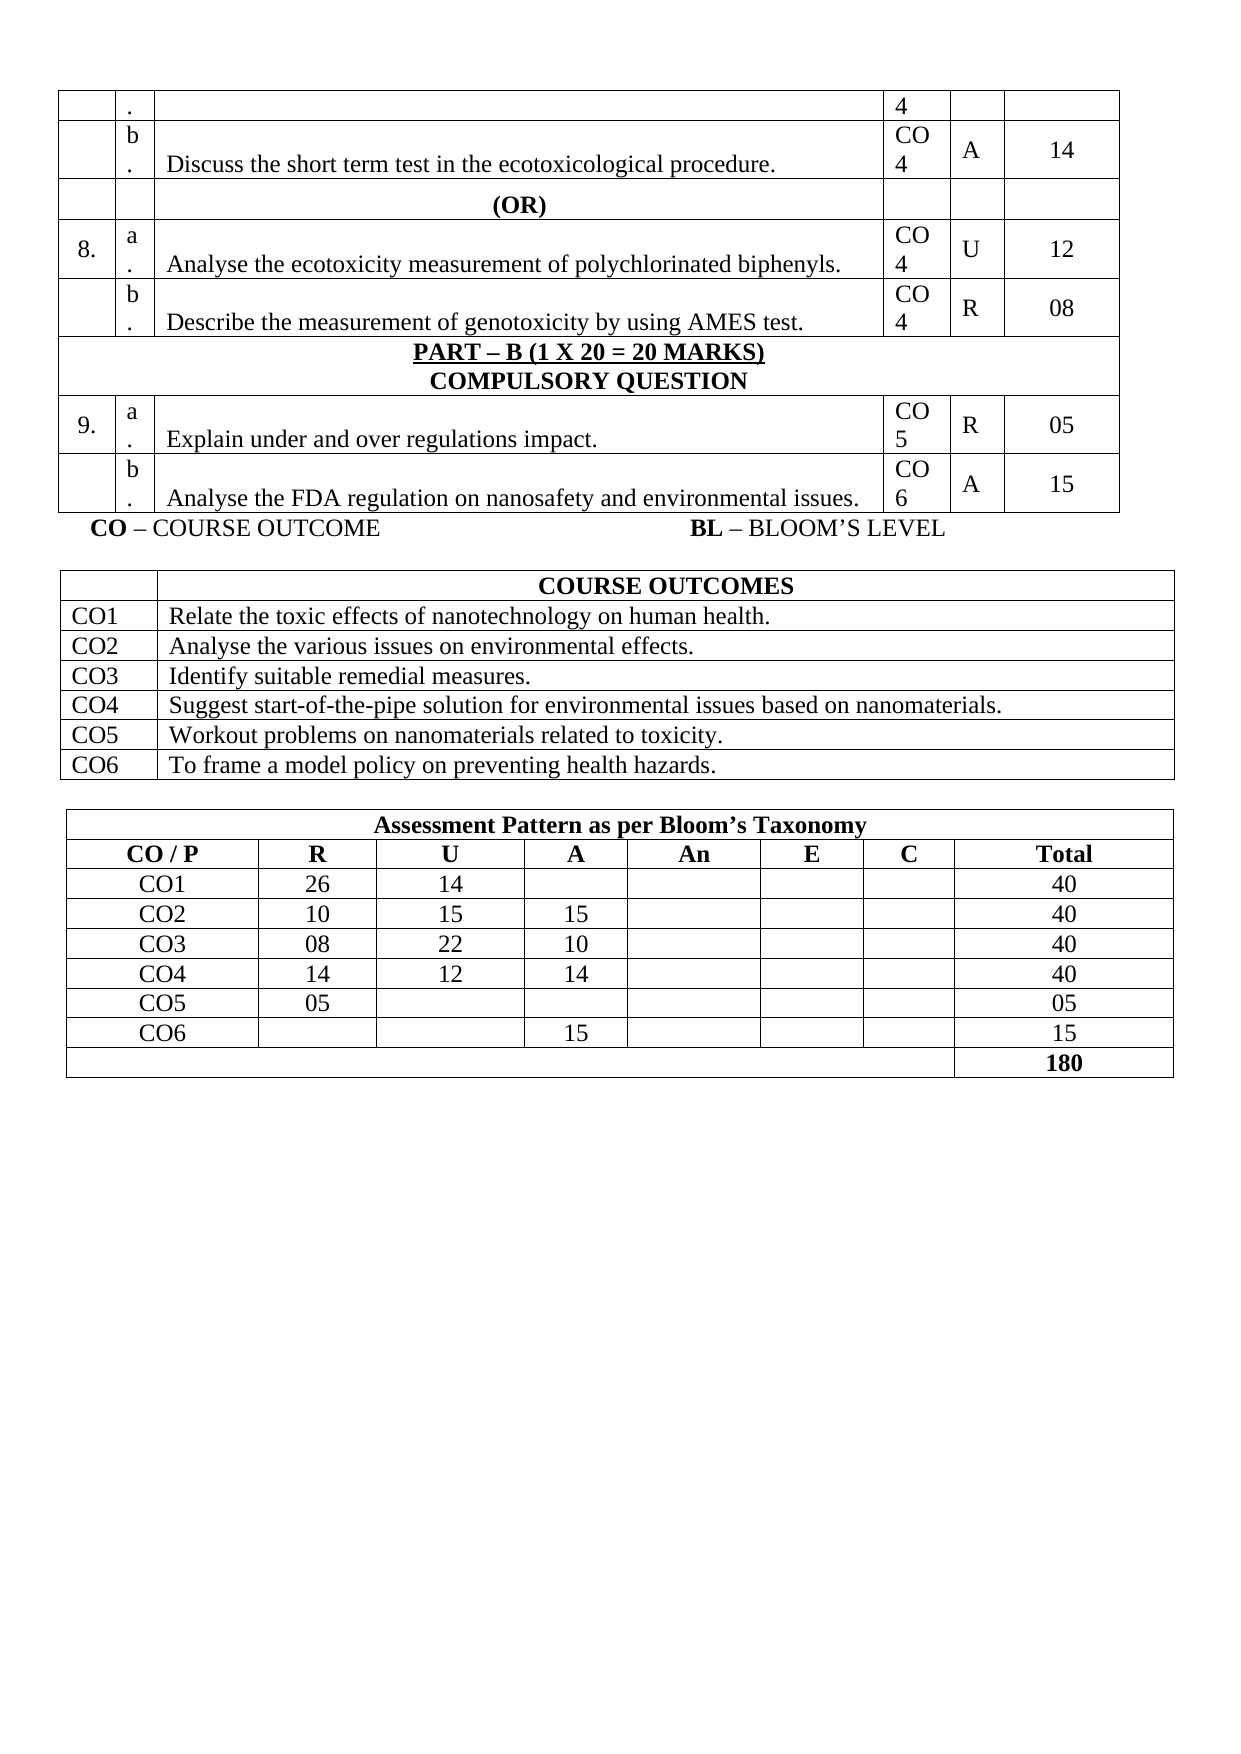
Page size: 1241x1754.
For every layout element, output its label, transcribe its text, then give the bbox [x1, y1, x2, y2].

table_cell An [628, 840, 760, 868]
table_cell CO4 [884, 220, 950, 278]
table_cell 26 [259, 869, 376, 898]
table_cell 15 [525, 1018, 627, 1047]
table_cell b. [116, 279, 154, 336]
table_cell CO1 [61, 601, 157, 630]
table_cell Relate the toxic effects of nanotechnology on human health. [158, 601, 1174, 630]
table_cell [67, 1048, 954, 1077]
table_cell R [259, 840, 376, 868]
table_cell [525, 869, 627, 898]
table_cell CO2 [61, 631, 157, 660]
table_cell 22 [377, 929, 524, 958]
table_cell 15 [377, 899, 524, 928]
table_cell 15 [1005, 454, 1119, 512]
table_cell Explain under and over regulations impact. [155, 396, 883, 453]
table_cell Analyse the ecotoxicity measurement of polychlorinated biphenyls. [155, 220, 883, 278]
table_cell CO2 [67, 899, 258, 928]
table_cell CO5 [884, 396, 950, 453]
table_cell 05 [1005, 396, 1119, 453]
table_cell [628, 1018, 760, 1047]
table_cell CO5 [61, 720, 157, 749]
table_cell CO4 [67, 959, 258, 987]
table_cell 15 [525, 899, 627, 928]
table_cell 8. [59, 220, 115, 278]
table_cell 14 [1005, 121, 1119, 178]
table_header COURSE OUTCOMES [158, 571, 1174, 600]
table_cell CO4 [884, 91, 950, 119]
table_cell [628, 929, 760, 958]
table_cell [116, 179, 154, 219]
table_cell To frame a model policy on preventing health hazards. [158, 750, 1174, 779]
table_cell a. [116, 220, 154, 278]
table_cell U [377, 840, 524, 868]
table_cell Total [955, 840, 1173, 868]
table_cell CO3 [61, 661, 157, 689]
table_cell [864, 1018, 954, 1047]
table_cell 40 [955, 959, 1173, 987]
table_header [61, 571, 157, 600]
table_cell C [864, 840, 954, 868]
table_cell 7. [59, 91, 115, 119]
table_cell Analyse the various issues on environmental effects. [158, 631, 1174, 660]
table_cell [628, 959, 760, 987]
table_cell [761, 1018, 863, 1047]
table_cell R [951, 279, 1004, 336]
table_cell b. [116, 454, 154, 512]
table_cell A [951, 121, 1004, 178]
table_cell 10 [525, 929, 627, 958]
table_cell [377, 989, 524, 1017]
table_cell R [951, 396, 1004, 453]
table_cell [761, 959, 863, 987]
table_cell [628, 899, 760, 928]
table_cell CO4 [884, 279, 950, 336]
table_cell Describe the measurement of genotoxicity by using AMES test. [155, 279, 883, 336]
table_cell 15 [955, 1018, 1173, 1047]
table_cell U [951, 220, 1004, 278]
table_cell CO3 [67, 929, 258, 958]
table_cell [59, 179, 115, 219]
table_cell [951, 179, 1004, 219]
table_cell [864, 899, 954, 928]
table_cell 06 [1005, 91, 1119, 119]
table_cell [525, 989, 627, 1017]
table_cell [628, 869, 760, 898]
table_cell PART – B (1 X 20 = 20 MARKS) COMPULSORY QUESTION [59, 337, 1119, 395]
table_cell [761, 869, 863, 898]
table_cell (OR) [155, 179, 883, 219]
table_cell [884, 179, 950, 219]
table_cell CO6 [61, 750, 157, 779]
table_cell [259, 1018, 376, 1047]
table_cell A [951, 454, 1004, 512]
table_cell 14 [377, 869, 524, 898]
table_cell 40 [955, 899, 1173, 928]
table_cell CO6 [67, 1018, 258, 1047]
table_cell Identify suitable remedial measures. [158, 661, 1174, 689]
table_cell a. [116, 91, 154, 119]
table_cell CO / P [67, 840, 258, 868]
table_cell [59, 121, 115, 178]
table_cell 12 [1005, 220, 1119, 278]
table_cell Discuss the short term test in the ecotoxicological procedure. [155, 121, 883, 178]
table_cell [761, 899, 863, 928]
table_cell CO4 [884, 121, 950, 178]
table_cell [864, 989, 954, 1017]
table_cell 08 [259, 929, 376, 958]
table_cell 40 [955, 929, 1173, 958]
table_cell b. [116, 121, 154, 178]
table_cell [1005, 179, 1119, 219]
table_cell E [761, 840, 863, 868]
table_cell 14 [525, 959, 627, 987]
table_cell 14 [259, 959, 376, 987]
table_cell [761, 989, 863, 1017]
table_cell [155, 91, 883, 119]
table_cell 05 [259, 989, 376, 1017]
table_cell CO5 [67, 989, 258, 1017]
table_cell a. [116, 396, 154, 453]
table_cell CO1 [67, 869, 258, 898]
table_cell 08 [1005, 279, 1119, 336]
table_cell 05 [955, 989, 1173, 1017]
table_cell Analyse the FDA regulation on nanosafety and environmental issues. [155, 454, 883, 512]
table_cell 180 [955, 1048, 1173, 1077]
table_cell [761, 929, 863, 958]
table_cell [59, 279, 115, 336]
table_cell 9. [59, 396, 115, 453]
table_cell 10 [259, 899, 376, 928]
table_cell [864, 869, 954, 898]
table_header Assessment Pattern as per Bloom’s Taxonomy [67, 810, 1173, 838]
table_cell [864, 929, 954, 958]
table_cell Suggest start-of-the-pipe solution for environmental issues based on nanomaterials. [158, 691, 1174, 719]
table_cell [377, 1018, 524, 1047]
table_cell CO4 [61, 691, 157, 719]
table_cell CO6 [884, 454, 950, 512]
table_cell A [525, 840, 627, 868]
table_cell [59, 454, 115, 512]
table_cell R [951, 91, 1004, 119]
table_cell 12 [377, 959, 524, 987]
table_cell 40 [955, 869, 1173, 898]
table_cell [628, 989, 760, 1017]
table_cell Workout problems on nanomaterials related to toxicity. [158, 720, 1174, 749]
table_cell [864, 959, 954, 987]
text CO – COURSE OUTCOME BL – BLOOM’S LEVEL [90, 513, 1150, 542]
